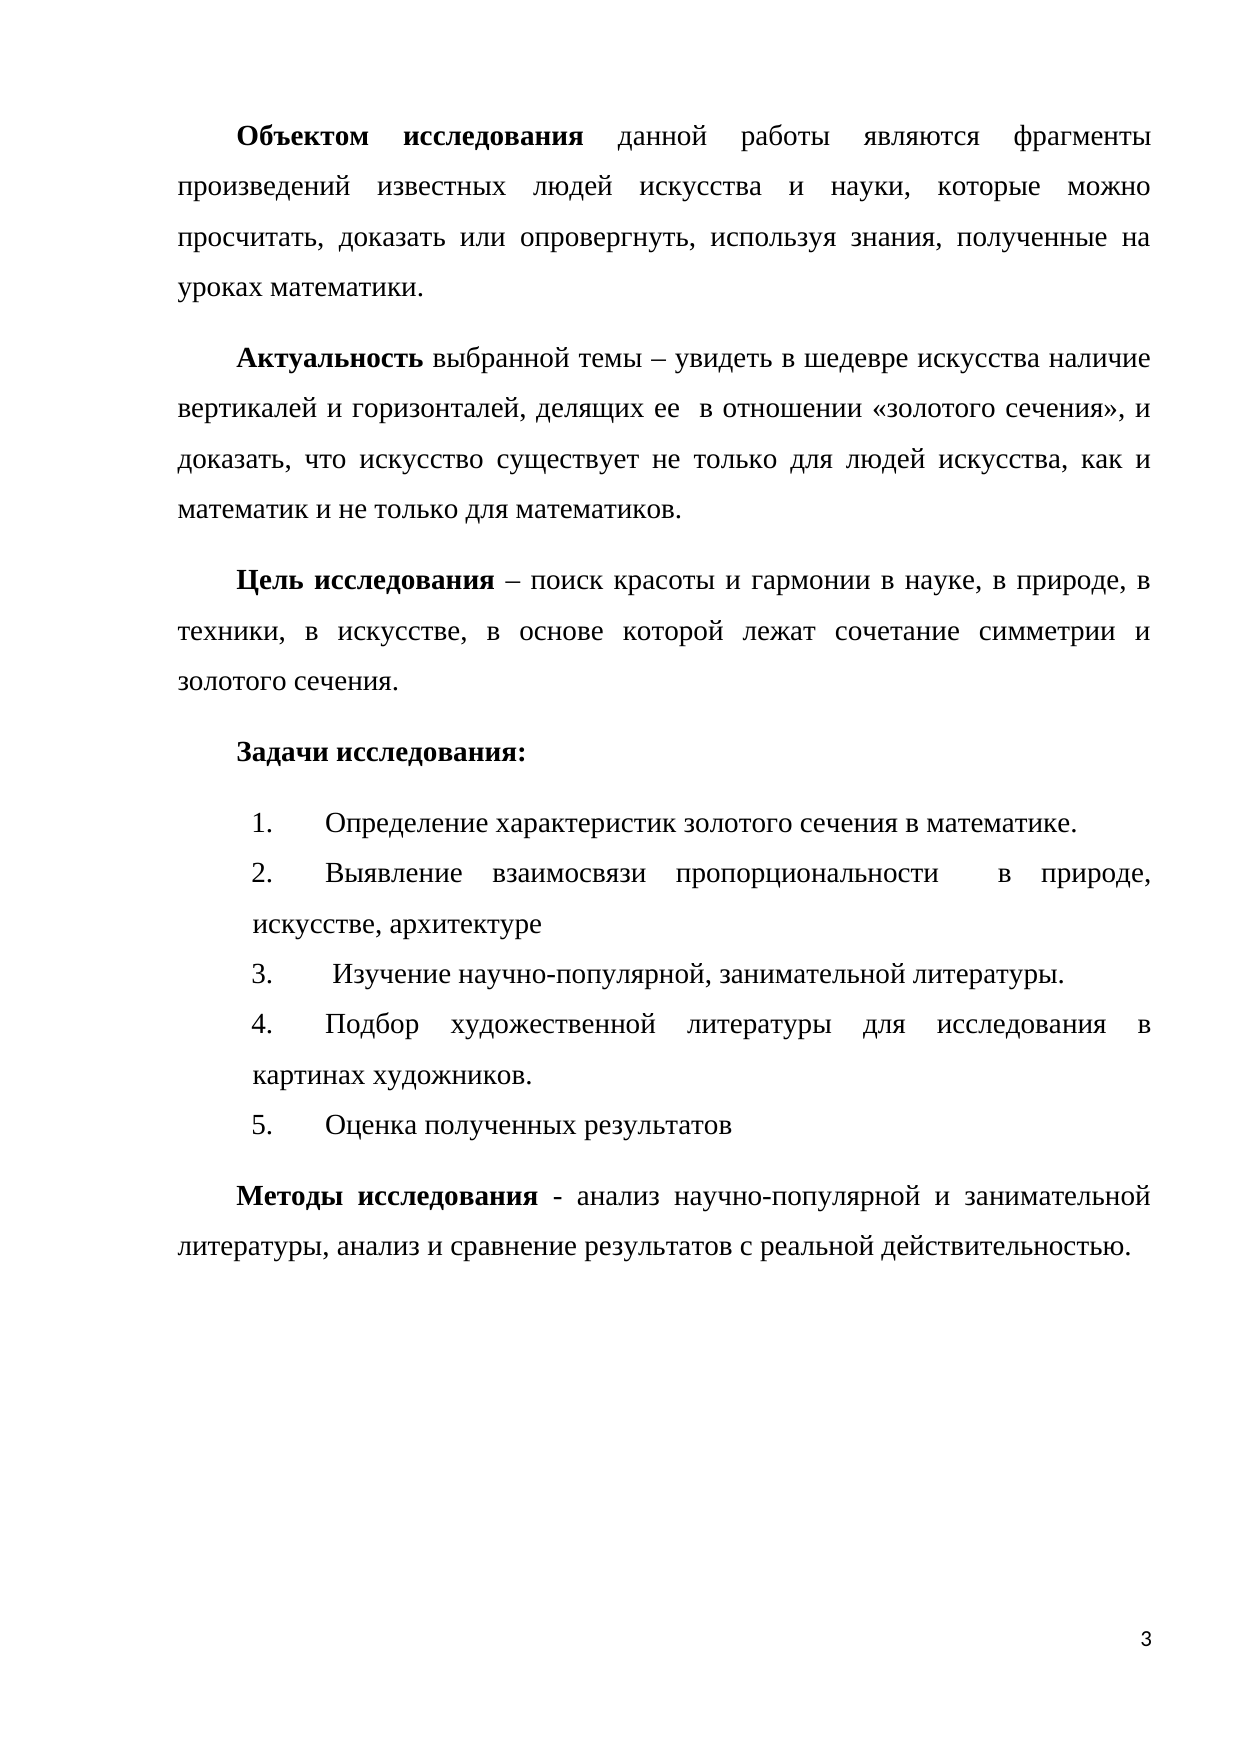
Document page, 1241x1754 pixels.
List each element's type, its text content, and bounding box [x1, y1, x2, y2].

list Изучение научно-популярной, занимательной литературы. [251, 956, 1152, 990]
text Методы исследования - анализ научно-популярной и занимательной литературы, анализ и сравнение результатов с реальной действительностью. [177, 1178, 1152, 1262]
text Актуальность выбранной темы – увидеть в шедевре искусства наличие вертикалей и горизонталей, делящих ее в отношении «золотого сечения», и доказать, что искусство существует не только для людей искусства, как и математик и не только для математиков. [177, 340, 1152, 525]
text Объектом исследования данной работы являются фрагменты произведений известных людей искусства и науки, которые можно просчитать, доказать или опровергнуть, используя знания, полученные на уроках математики. [177, 118, 1152, 303]
text Цель исследования – поиск красоты и гармонии в науке, в природе, в техники, в искусстве, в основе которой лежат сочетание симметрии и золотого сечения. [177, 562, 1152, 696]
list Определение характеристик золотого сечения в математике. [251, 805, 1152, 839]
text Задачи исследования: [177, 734, 1152, 768]
list Оценка полученных результатов [251, 1107, 1152, 1141]
list Выявление взаимосвязи пропорциональности в природе, искусстве, архитектуре [251, 856, 1152, 939]
list Подбор художественной литературы для исследования в картинах художников. [251, 1006, 1152, 1090]
